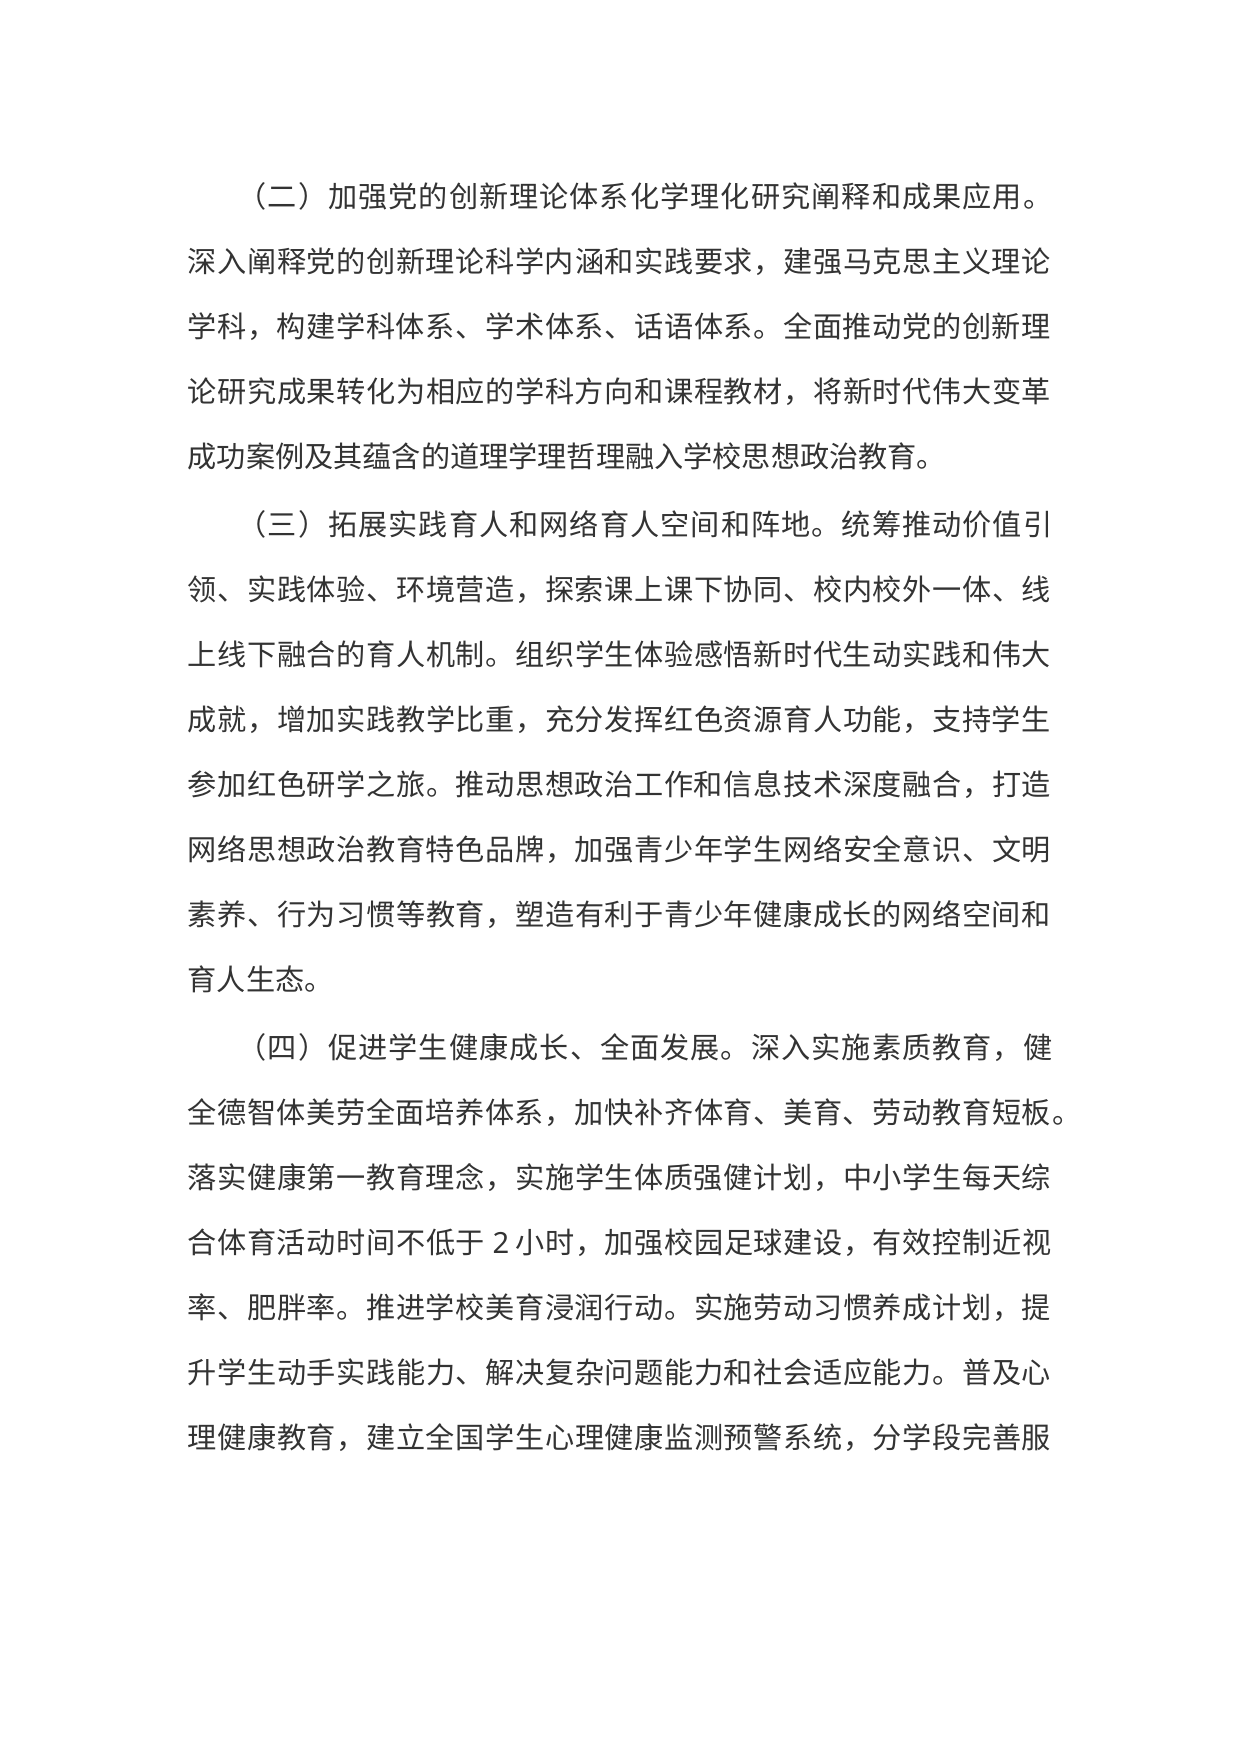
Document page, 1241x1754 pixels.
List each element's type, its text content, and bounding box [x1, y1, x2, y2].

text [187, 1013, 1053, 1468]
text （三）拓展实践育人和网络育人空间和阵地。统筹推动价值引领、实践体验、环境营造，探索课上课下协同、校内校外一体、线上线下融合的育人机制。组织学生体验感悟新时代生动实践和伟大成就，增加实践教学比重，充分发挥红色资源育人功能，支持学生参加红色研学之旅。推动思想政治工作和信息技术深度融合，打造网络思想政治教育特色品牌，加强青少年学生网络安全意识、文明素养、行为习惯等教育，塑造有利于青少年健康成长的网络空间和育人生态。 [187, 490, 1053, 1010]
text （二）加强党的创新理论体系化学理化研究阐释和成果应用。深入阐释党的创新理论科学内涵和实践要求，建强马克思主义理论学科，构建学科体系、学术体系、话语体系。全面推动党的创新理论研究成果转化为相应的学科方向和课程教材，将新时代伟大变革成功案例及其蕴含的道理学理哲理融入学校思想政治教育。 [187, 162, 1053, 487]
